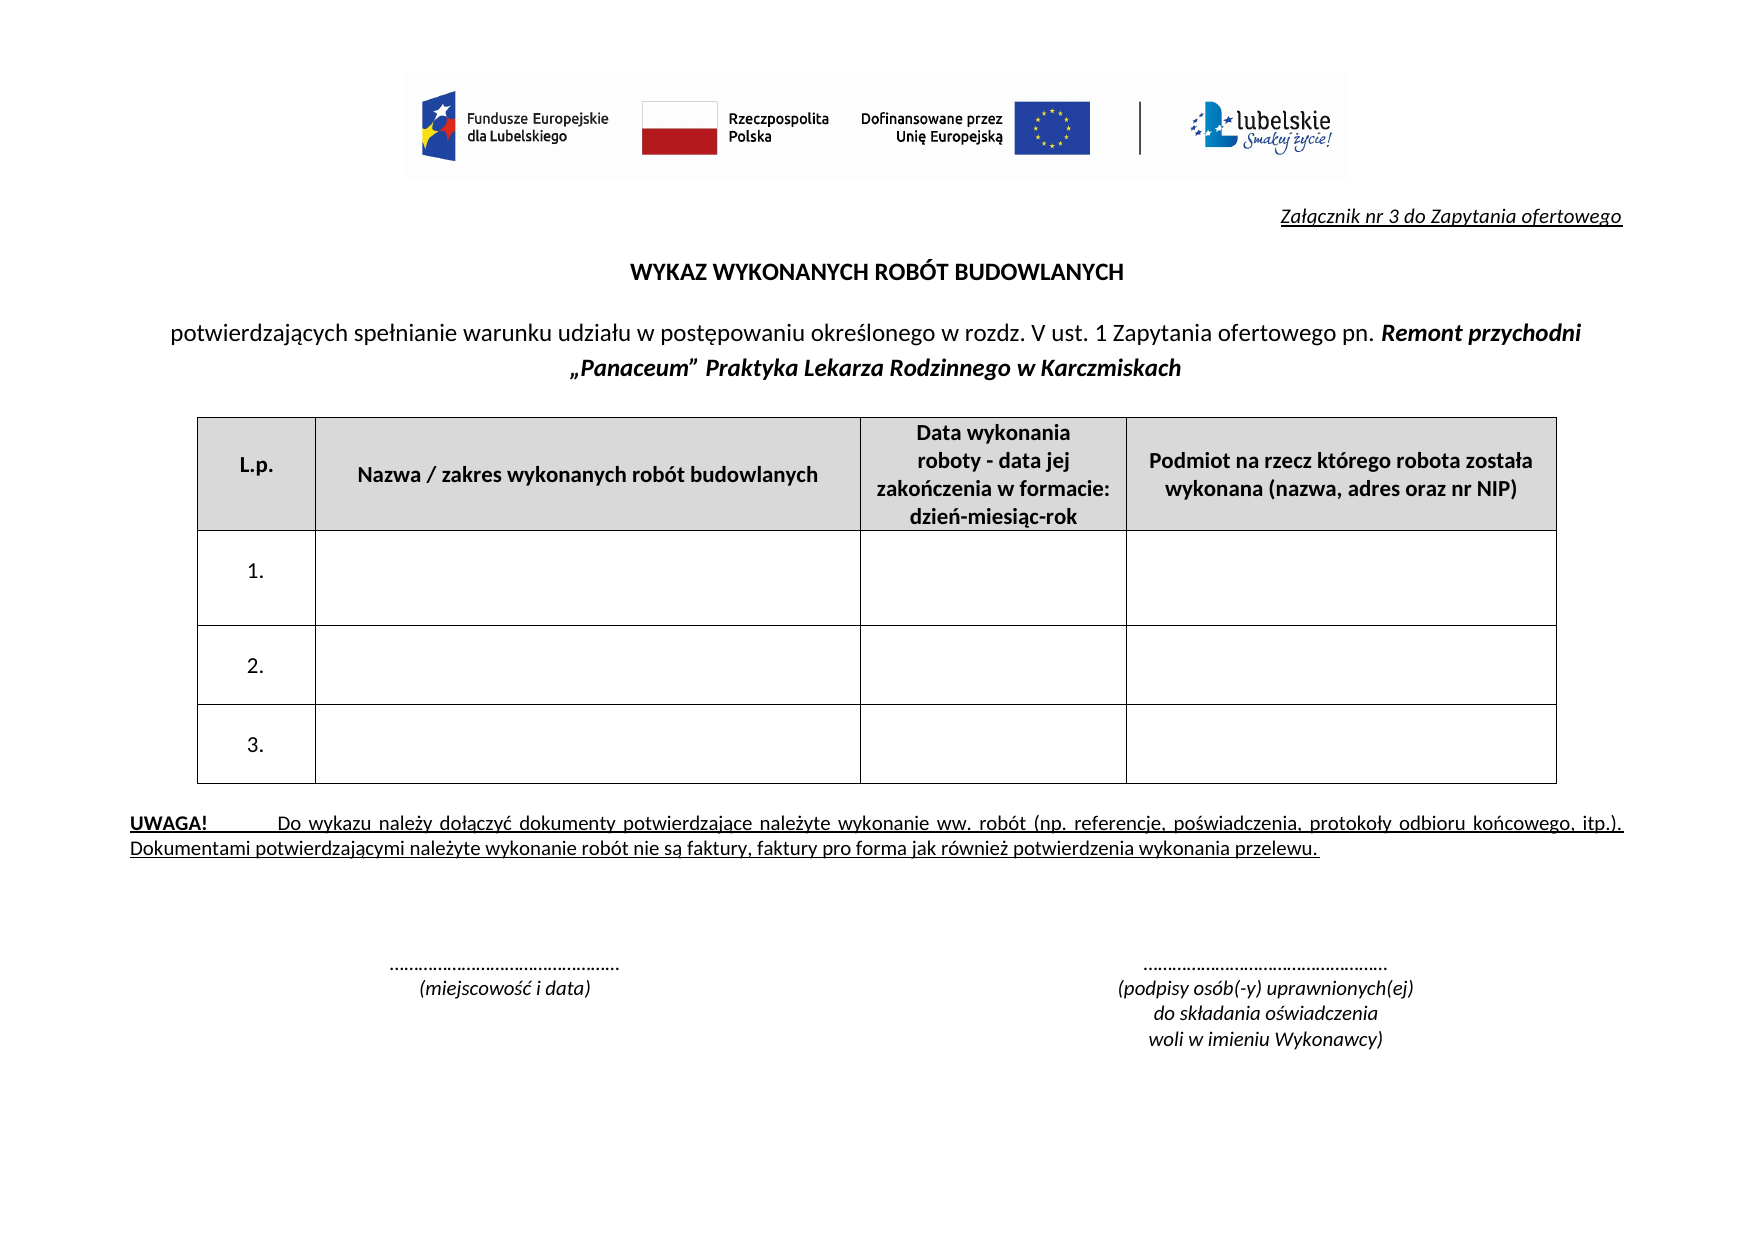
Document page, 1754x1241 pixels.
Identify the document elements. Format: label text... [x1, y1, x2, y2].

table_cell [1127, 705, 1556, 783]
text UWAGA! Do wykazu należy dołączyć dokumenty potwierdzające należyte wykonanie ww. robót (np. referencje, poświadczenia, protokoły odbioru końcowego, itp.). Dokumentami potwierdzającymi należyte wykonanie robót nie są faktury, faktury pro forma jak również potwierdzenia wykonania przelewu. [130, 810, 1624, 831]
table_header Data wykonania roboty - data jej zakończenia w formacie: dzień-miesiąc-rok [861, 418, 1126, 530]
table_header …………………………………………… (podpisy osób(-y) uprawnionych(ej) do składania oświadczenia woli w imieniu Wykonawcy) [882, 950, 1652, 1051]
table_cell [198, 705, 315, 783]
table_header Nazwa / zakres wykonanych robót budowlanych [316, 418, 860, 530]
text Załącznik nr 3 do Zapytania ofertowego [130, 202, 1624, 229]
table_cell [198, 531, 315, 625]
table_header L.p. [198, 418, 315, 530]
table_header ………………………………………… (miejscowość i data) [130, 950, 882, 1051]
text UWAGA! Do wykazu należy dołączyć dokumenty potwierdzające należyte wykonanie ww. robót (np. referencje, poświadczenia, protokoły odbioru końcowego, itp.). Dokumentami potwierdzającymi należyte wykonanie robót nie są faktury, faktury pro forma jak również potwierdzenia wykonania przelewu. [130, 833, 1624, 861]
table_cell [861, 531, 1126, 625]
picture [405, 73, 1349, 179]
table_cell [1127, 626, 1556, 704]
table_cell [316, 705, 860, 783]
table_cell [316, 626, 860, 704]
table_cell [198, 626, 315, 704]
table_header Podmiot na rzecz którego robota została wykonana (nazwa, adres oraz nr NIP) [1127, 418, 1556, 530]
text potwierdzających spełnianie warunku udziału w postępowaniu określonego w rozdz. V ust. 1 Zapytania ofertowego pn. Remont przychodni „Panaceum” Praktyka Lekarza Rodzinnego w Karczmiskach [130, 317, 1624, 382]
table_cell [861, 705, 1126, 783]
table_cell [1127, 531, 1556, 625]
table_cell [316, 531, 860, 625]
table_cell [861, 626, 1126, 704]
text WYKAZ WYKONANYCH ROBÓT BUDOWLANYCH [130, 254, 1624, 286]
